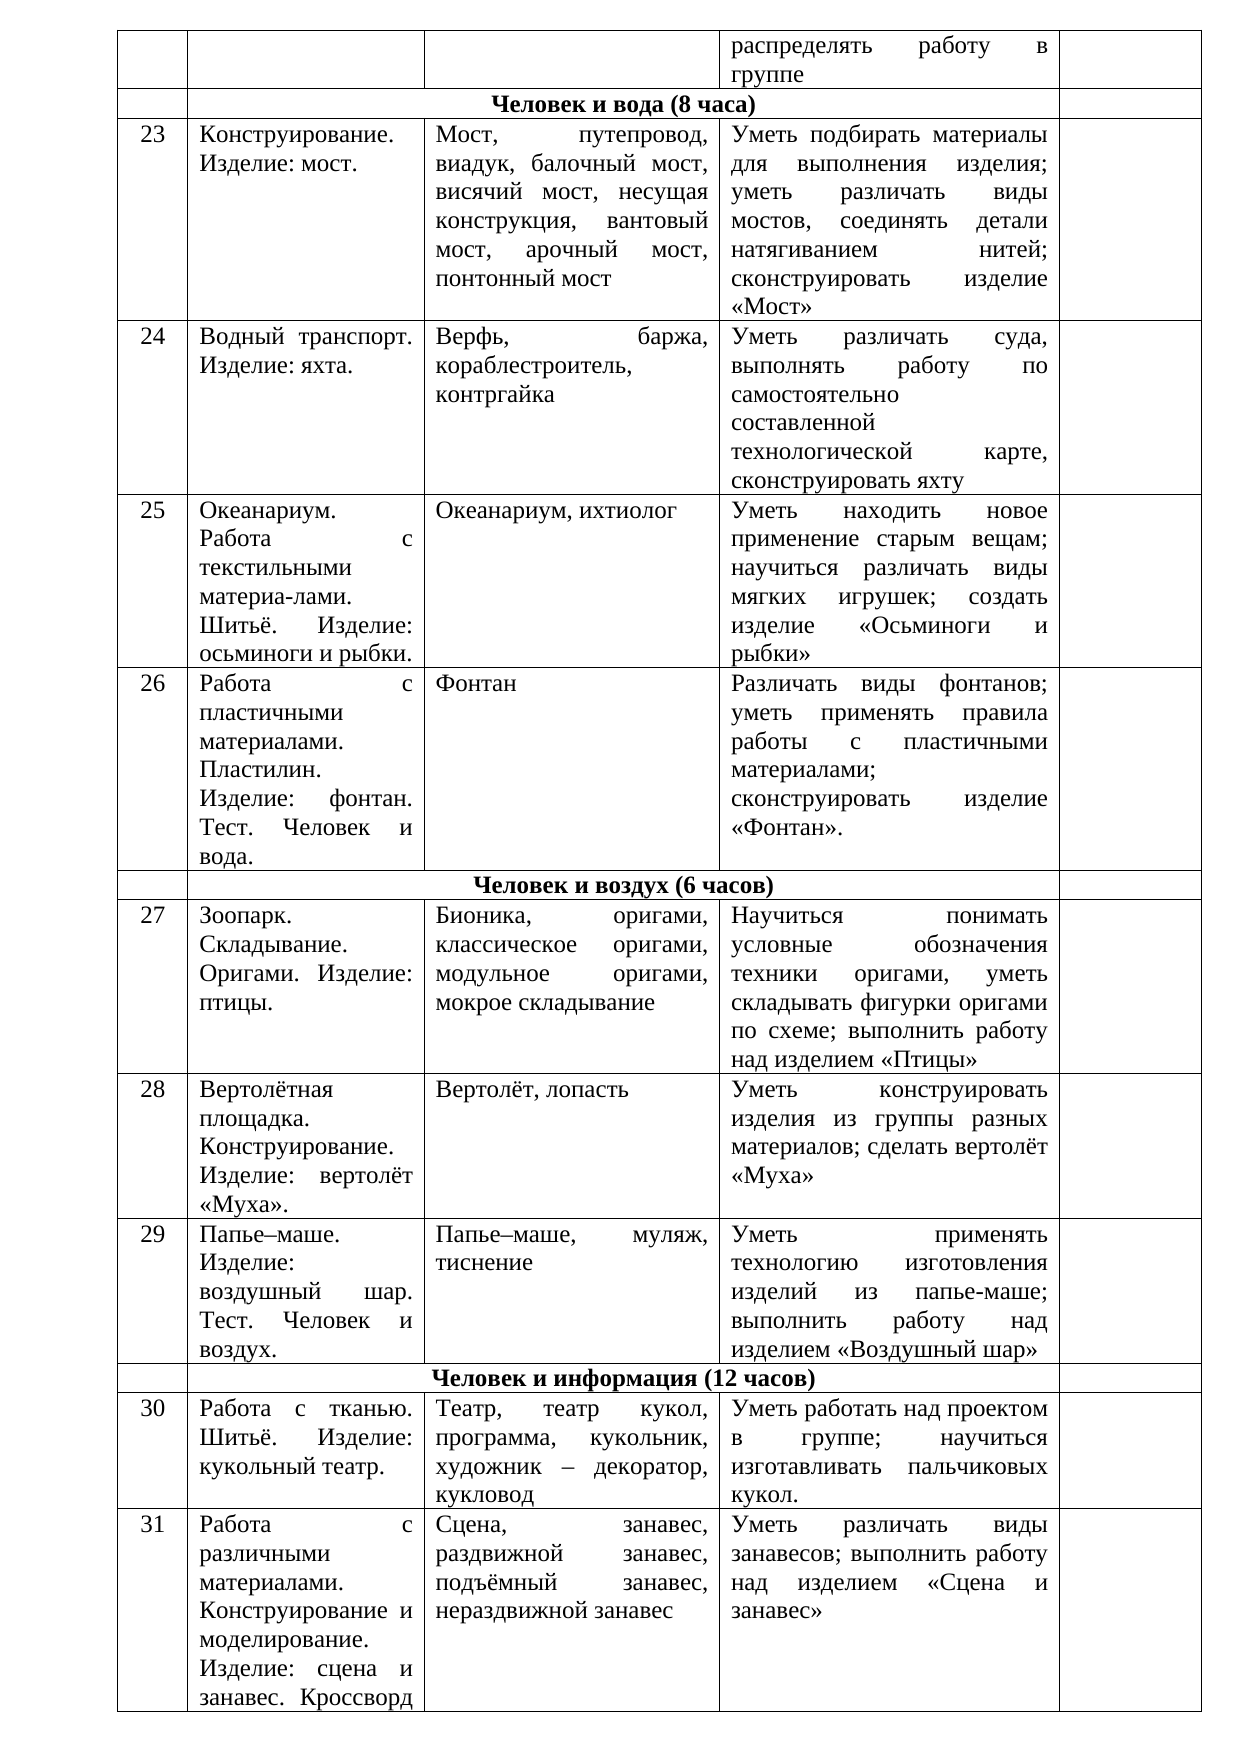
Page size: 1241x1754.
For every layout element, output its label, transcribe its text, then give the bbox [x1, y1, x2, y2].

table_cell [1060, 321, 1201, 494]
table_cell 27 [118, 900, 187, 1073]
table_cell 28 [118, 1074, 187, 1218]
table_cell [1060, 1219, 1201, 1362]
table_cell Папье–маше. Изделие: воздушный шар. Тест. Человек и воздух. [188, 1219, 424, 1362]
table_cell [720, 31, 1059, 88]
table_cell [1060, 495, 1201, 667]
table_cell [720, 1509, 1059, 1711]
table_cell [1060, 871, 1201, 899]
table_cell Уметь находить новое применение старым вещам; научиться различать виды мягких игрушек; создать изделие «Осьминоги и рыбки» [720, 495, 1059, 667]
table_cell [188, 1509, 424, 1711]
table_cell [1060, 900, 1201, 1073]
table_cell Работа с пластичными материалами. Пластилин. Изделие: фонтан. Тест. Человек и вода. [188, 668, 424, 869]
table_cell [1060, 119, 1201, 320]
table_cell [1060, 668, 1201, 869]
table_cell Океанариум. Работа с текстильными материа-лами. Шитьё. Изделие: осьминоги и рыбки. [188, 495, 424, 667]
table_cell [118, 89, 187, 118]
table_cell Водный транспорт. Изделие: яхта. [188, 321, 424, 494]
table_cell Человек и воздух (6 часов) [188, 871, 1059, 899]
table_cell Уметь применять технологию изготовления изделий из папье-маше; выполнить работу над изделием «Воздушный шар» [720, 1219, 1059, 1362]
table_cell 24 [118, 321, 187, 494]
table_cell Фонтан [425, 668, 719, 869]
table_cell Различать виды фонтанов; уметь применять правила работы с пластичными материалами; сконструировать изделие «Фонтан». [720, 668, 1059, 869]
table_cell Вертолётная площадка. Конструирование. Изделие: вертолёт «Муха». [188, 1074, 424, 1218]
table_cell 31 [118, 1509, 187, 1711]
table_cell 26 [118, 668, 187, 869]
table_cell Уметь подбирать материалы для выполнения изделия; уметь различать виды мостов, соединять детали натягиванием нитей; сконструировать изделие «Мост» [720, 119, 1059, 320]
table_cell Уметь работать над проектом в группе; научиться изготавливать пальчиковых кукол. [720, 1393, 1059, 1508]
table_cell Человек и информация (12 часов) [188, 1364, 1059, 1392]
table_cell [1060, 1074, 1201, 1218]
table_cell [1060, 31, 1201, 88]
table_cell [425, 31, 719, 88]
table_cell Уметь конструировать изделия из группы разных материалов; сделать вертолёт «Муха» [720, 1074, 1059, 1218]
table_cell Человек и вода (8 часа) [188, 89, 1059, 118]
table_cell Зоопарк. Складывание. Оригами. Изделие: птицы. [188, 900, 424, 1073]
table_cell [1060, 1393, 1201, 1508]
table_cell [118, 871, 187, 899]
table_cell 29 [118, 1219, 187, 1362]
table_cell 22 [118, 31, 187, 88]
table_cell 23 [118, 119, 187, 320]
table_cell Научиться понимать условные обозначения техники оригами, уметь складывать фигурки оригами по схеме; выполнить работу над изделием «Птицы» [720, 900, 1059, 1073]
table_cell [118, 1364, 187, 1392]
table_cell Океанариум, ихтиолог [425, 495, 719, 667]
table_cell Конструирование. Изделие: мост. [188, 119, 424, 320]
table_cell Театр, театр кукол, программа, кукольник, художник – декоратор, кукловод [425, 1393, 719, 1508]
table_cell Мост, путепровод, виадук, балочный мост, висячий мост, несущая конструкция, вантовый мост, арочный мост, понтонный мост [425, 119, 719, 320]
table_cell 30 [118, 1393, 187, 1508]
table_cell [1060, 1509, 1201, 1711]
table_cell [425, 1509, 719, 1711]
table_cell Вертолёт, лопасть [425, 1074, 719, 1218]
table_cell 25 [118, 495, 187, 667]
table_cell Папье–маше, муляж, тиснение [425, 1219, 719, 1362]
table_cell [1060, 1364, 1201, 1392]
table_cell Бионика, оригами, классическое оригами, модульное оригами, мокрое складывание [425, 900, 719, 1073]
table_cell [188, 31, 424, 88]
table_cell Уметь различать суда, выполнять работу по самостоятельно составленной технологической карте, сконструировать яхту [720, 321, 1059, 494]
table_cell Работа с тканью. Шитьё. Изделие: кукольный театр. [188, 1393, 424, 1508]
table_cell [1060, 89, 1201, 118]
table_cell Верфь, баржа, кораблестроитель, контргайка [425, 321, 719, 494]
